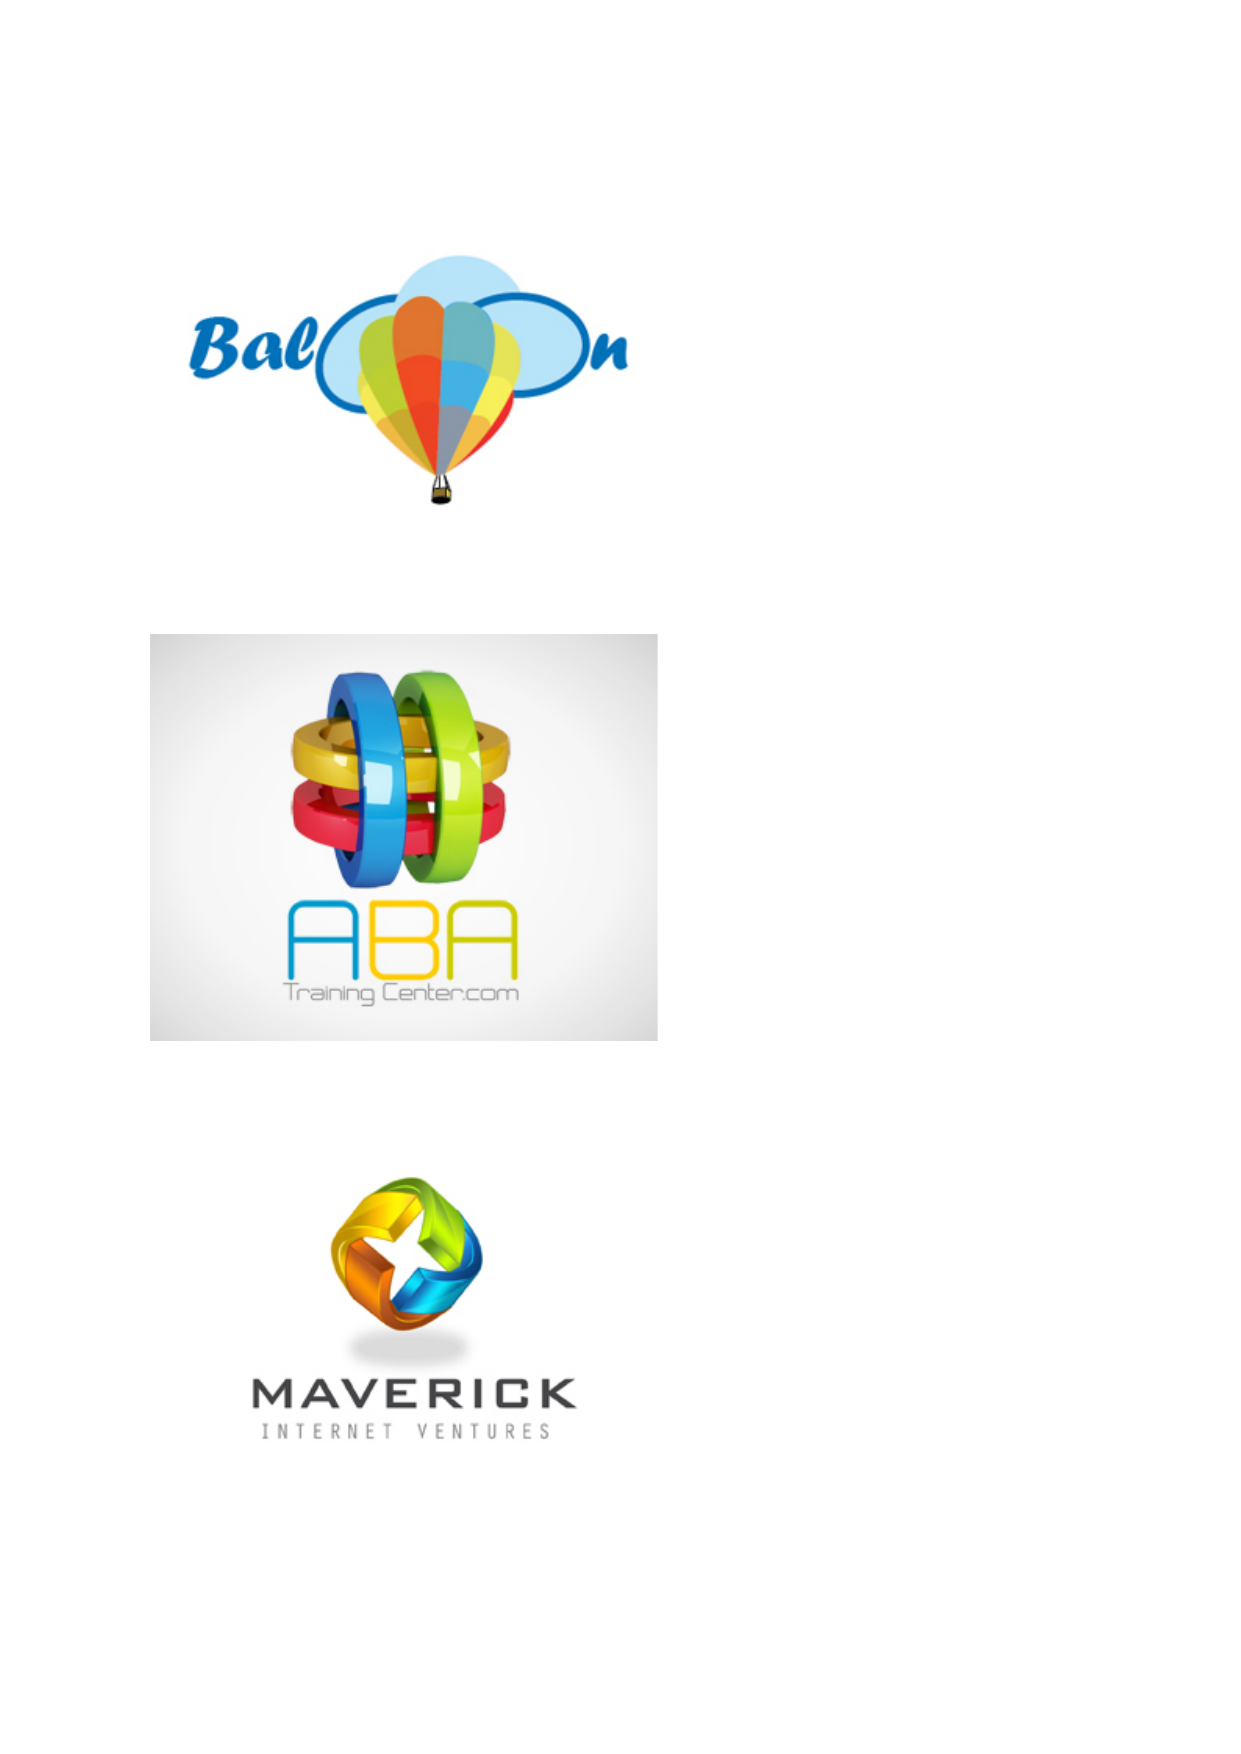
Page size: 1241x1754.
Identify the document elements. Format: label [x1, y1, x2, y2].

picture [150, 150, 658, 557]
picture [150, 634, 658, 1041]
picture [150, 1118, 658, 1525]
